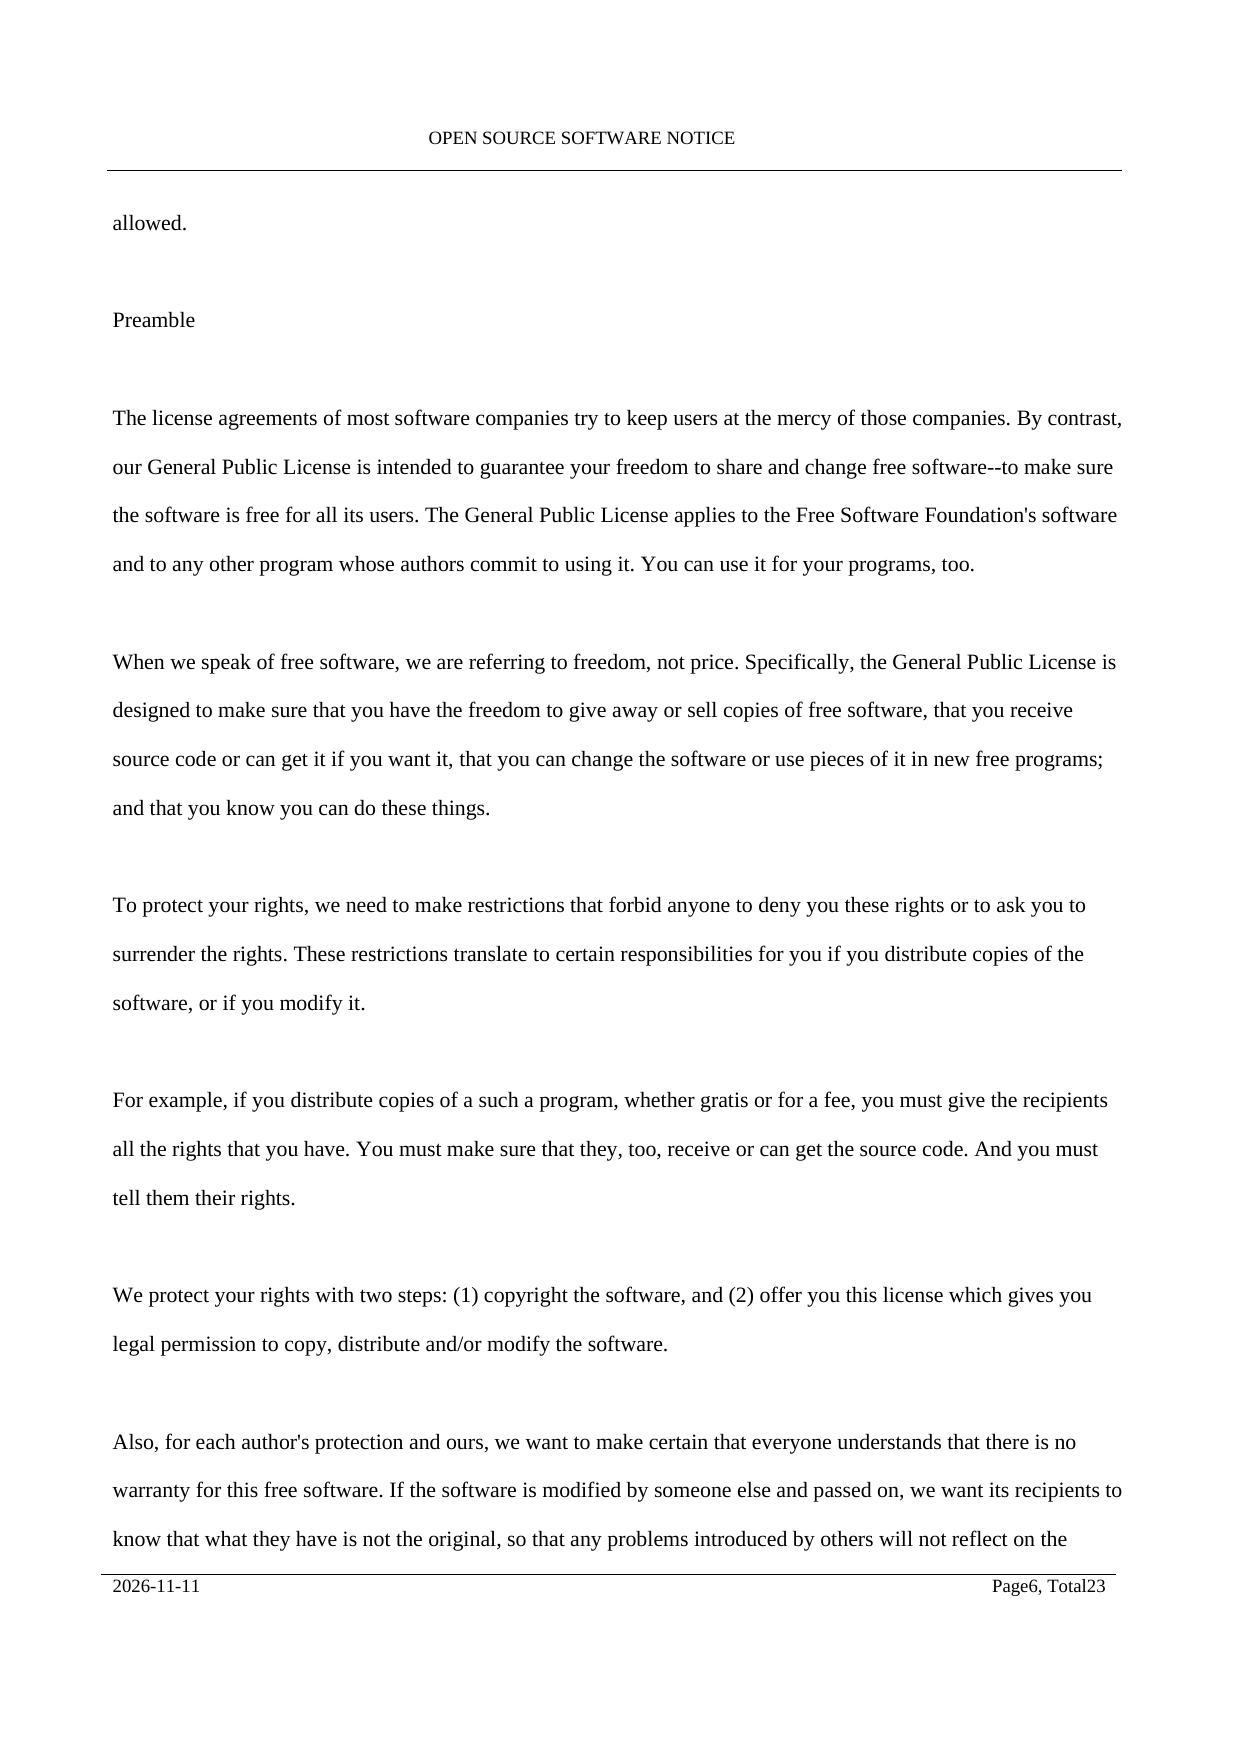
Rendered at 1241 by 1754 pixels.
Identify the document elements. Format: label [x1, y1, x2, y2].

text [112, 206, 1128, 1555]
